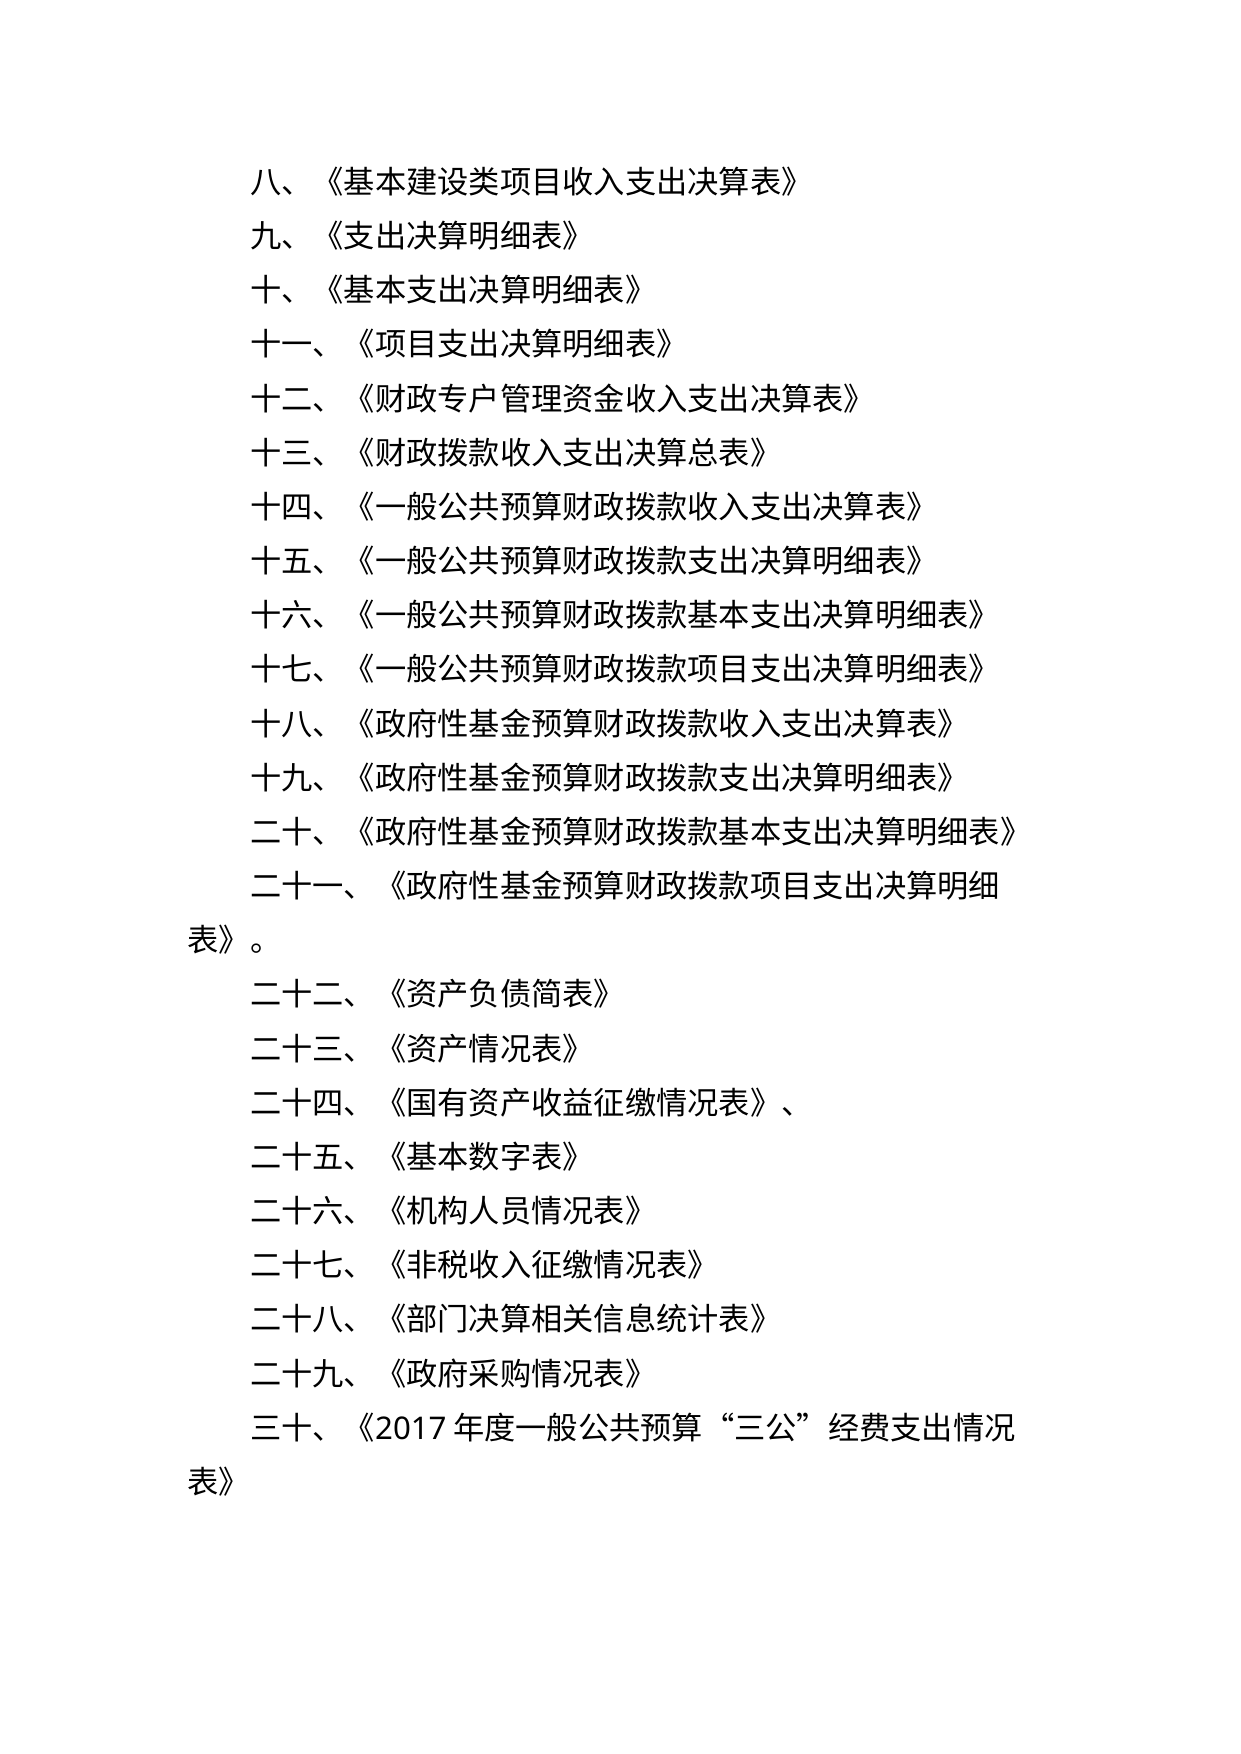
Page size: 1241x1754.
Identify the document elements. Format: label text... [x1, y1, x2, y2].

text 二十四、《国有资产收益征缴情况表》、 [187, 1071, 1053, 1125]
text 十六、《一般公共预算财政拨款基本支出决算明细表》 [187, 583, 1053, 637]
text 十一、《项目支出决算明细表》 [187, 312, 1053, 367]
text 十九、《政府性基金预算财政拨款支出决算明细表》 [187, 746, 1053, 800]
text 十二、《财政专户管理资金收入支出决算表》 [187, 367, 1053, 421]
text 十八、《政府性基金预算财政拨款收入支出决算表》 [187, 692, 1053, 746]
text 三十、《2017年度一般公共预算“三公”经费支出情况表》 [187, 1396, 1053, 1504]
text 二十一、《政府性基金预算财政拨款项目支出决算明细表》。 [187, 854, 1053, 962]
text 十、《基本支出决算明细表》 [187, 258, 1053, 312]
text 二十三、《资产情况表》 [187, 1017, 1053, 1071]
text 二十、《政府性基金预算财政拨款基本支出决算明细表》 [187, 800, 1053, 854]
text 二十五、《基本数字表》 [187, 1125, 1053, 1179]
text 十四、《一般公共预算财政拨款收入支出决算表》 [187, 475, 1053, 529]
text 十五、《一般公共预算财政拨款支出决算明细表》 [187, 529, 1053, 583]
text 十七、《一般公共预算财政拨款项目支出决算明细表》 [187, 637, 1053, 692]
text 二十九、《政府采购情况表》 [187, 1342, 1053, 1396]
text 二十二、《资产负债简表》 [187, 962, 1053, 1017]
text 二十六、《机构人员情况表》 [187, 1179, 1053, 1233]
text 二十七、《非税收入征缴情况表》 [187, 1233, 1053, 1287]
text 九、《支出决算明细表》 [187, 204, 1053, 258]
text 二十八、《部门决算相关信息统计表》 [187, 1287, 1053, 1342]
text 八、《基本建设类项目收入支出决算表》 [187, 150, 1053, 204]
text 十三、《财政拨款收入支出决算总表》 [187, 421, 1053, 475]
